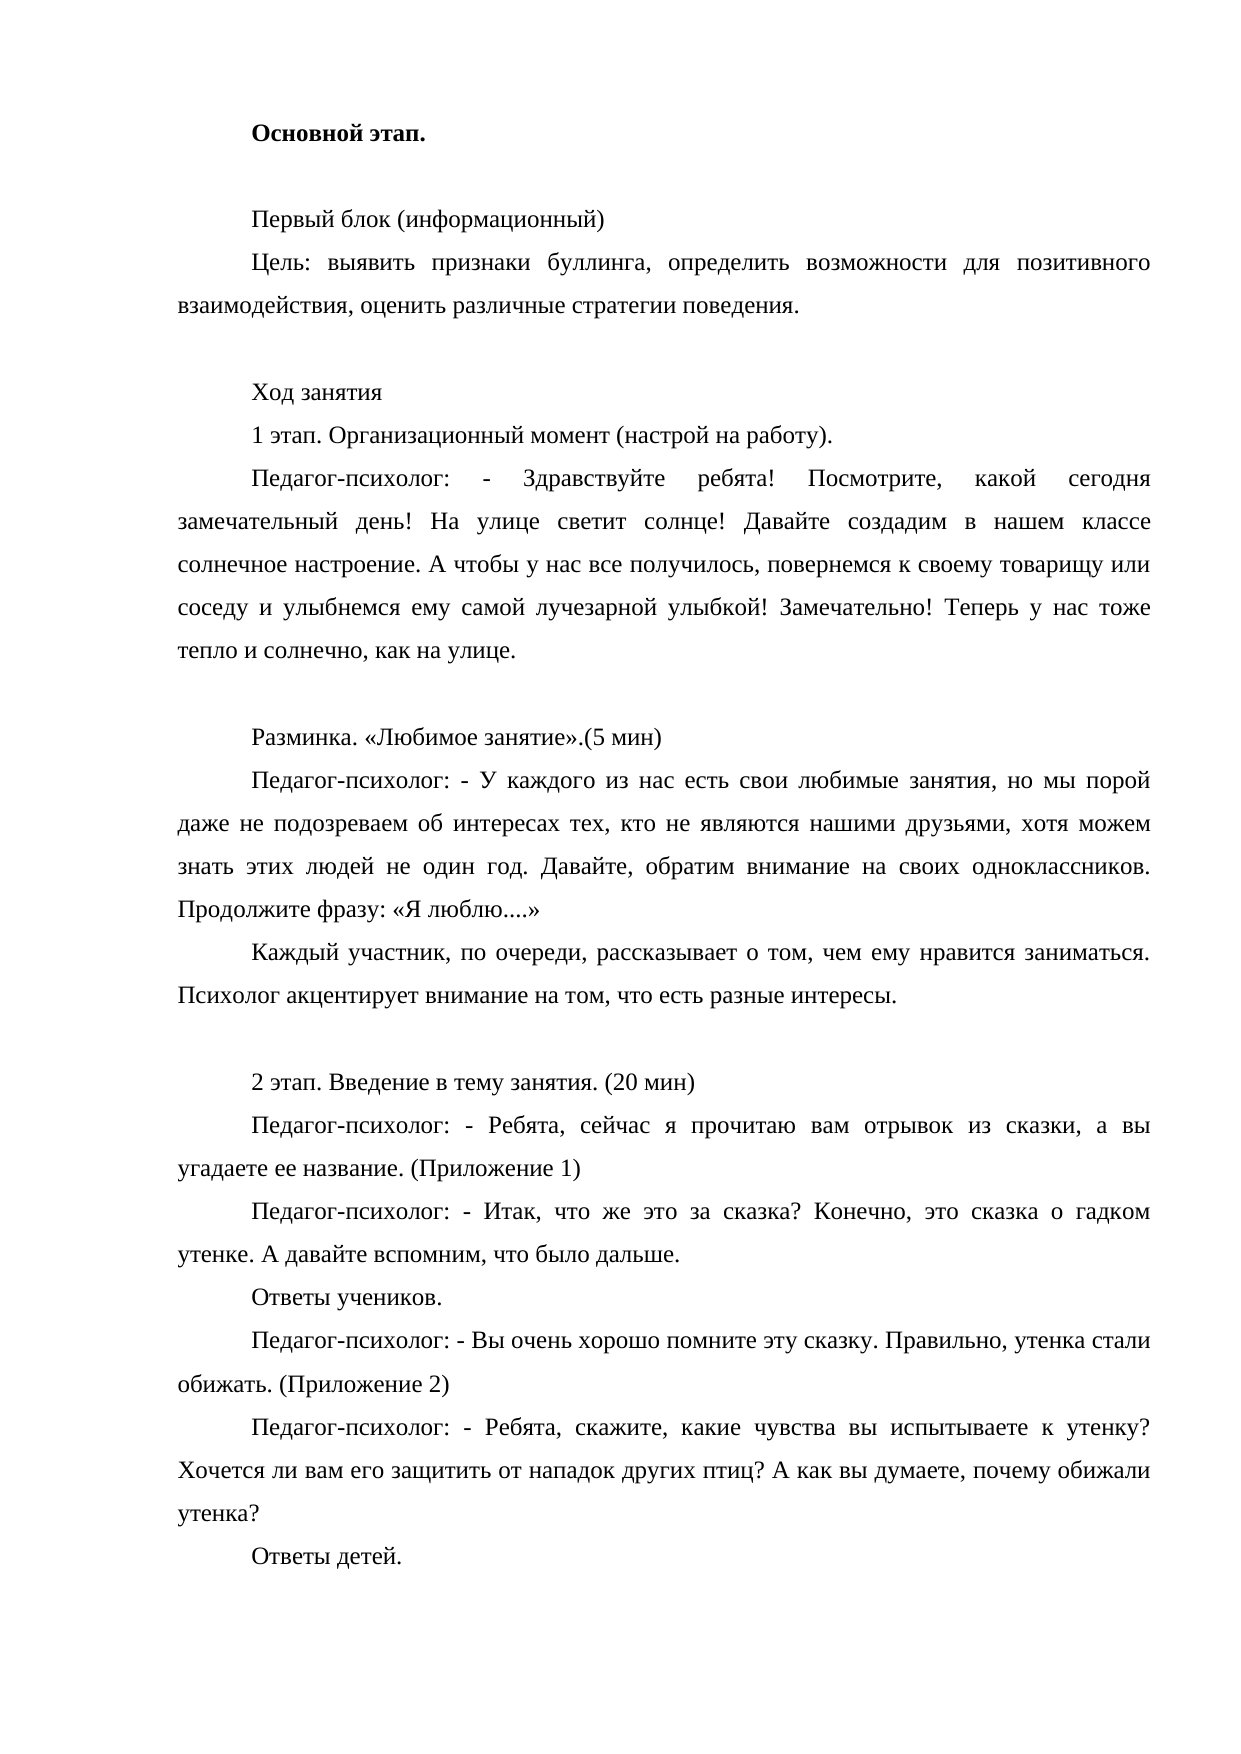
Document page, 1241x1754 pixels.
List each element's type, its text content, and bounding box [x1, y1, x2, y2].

text Ход занятия [177, 377, 1152, 406]
text Педагог-психолог: - Итак, что же это за сказка? Конечно, это сказка о гадком утенке. А давайте вспомним, что было дальше. [177, 1196, 1152, 1268]
text Педагог-психолог: - Ребята, сейчас я прочитаю вам отрывок из сказки, а вы угадаете ее название. (Приложение 1) [177, 1110, 1152, 1182]
text 2 этап. Введение в тему занятия. (20 мин) [177, 1067, 1152, 1096]
text Первый блок (информационный) [177, 204, 1152, 233]
text Ответы детей. [177, 1541, 1152, 1570]
text Каждый участник, по очереди, рассказывает о том, чем ему нравится заниматься. Психолог акцентирует внимание на том, что есть разные интересы. [177, 937, 1152, 1009]
text Ответы учеников. [177, 1282, 1152, 1311]
text Педагог-психолог: - Ребята, скажите, какие чувства вы испытываете к утенку? Хочется ли вам его защитить от нападок других птиц? А как вы думаете, почему обижали утенка? [177, 1412, 1152, 1527]
text Педагог-психолог: - У каждого из нас есть свои любимые занятия, но мы порой даже не подозреваем об интересах тех, кто не являются нашими друзьями, хотя можем знать этих людей не один год. Давайте, обратим внимание на своих одноклассников. Продолжите фразу: «Я люблю....» [177, 765, 1152, 923]
text Основной этап. [177, 118, 1152, 147]
text Разминка. «Любимое занятие».(5 мин) [177, 722, 1152, 751]
text Педагог-психолог: - Вы очень хорошо помните эту сказку. Правильно, утенка стали обижать. (Приложение 2) [177, 1326, 1152, 1397]
text Педагог-психолог: - Здравствуйте ребята! Посмотрите, какой сегодня замечательный день! На улице светит солнце! Давайте создадим в нашем классе солнечное настроение. А чтобы у нас все получилось, повернемся к своему товарищу или соседу и улыбнемся ему самой лучезарной улыбкой! Замечательно! Теперь у нас тоже тепло и солнечно, как на улице. [177, 463, 1152, 664]
text Цель: выявить признаки буллинга, определить возможности для позитивного взаимодействия, оценить различные стратегии поведения. [177, 247, 1152, 319]
text 1 этап. Организационный момент (настрой на работу). [177, 420, 1152, 449]
